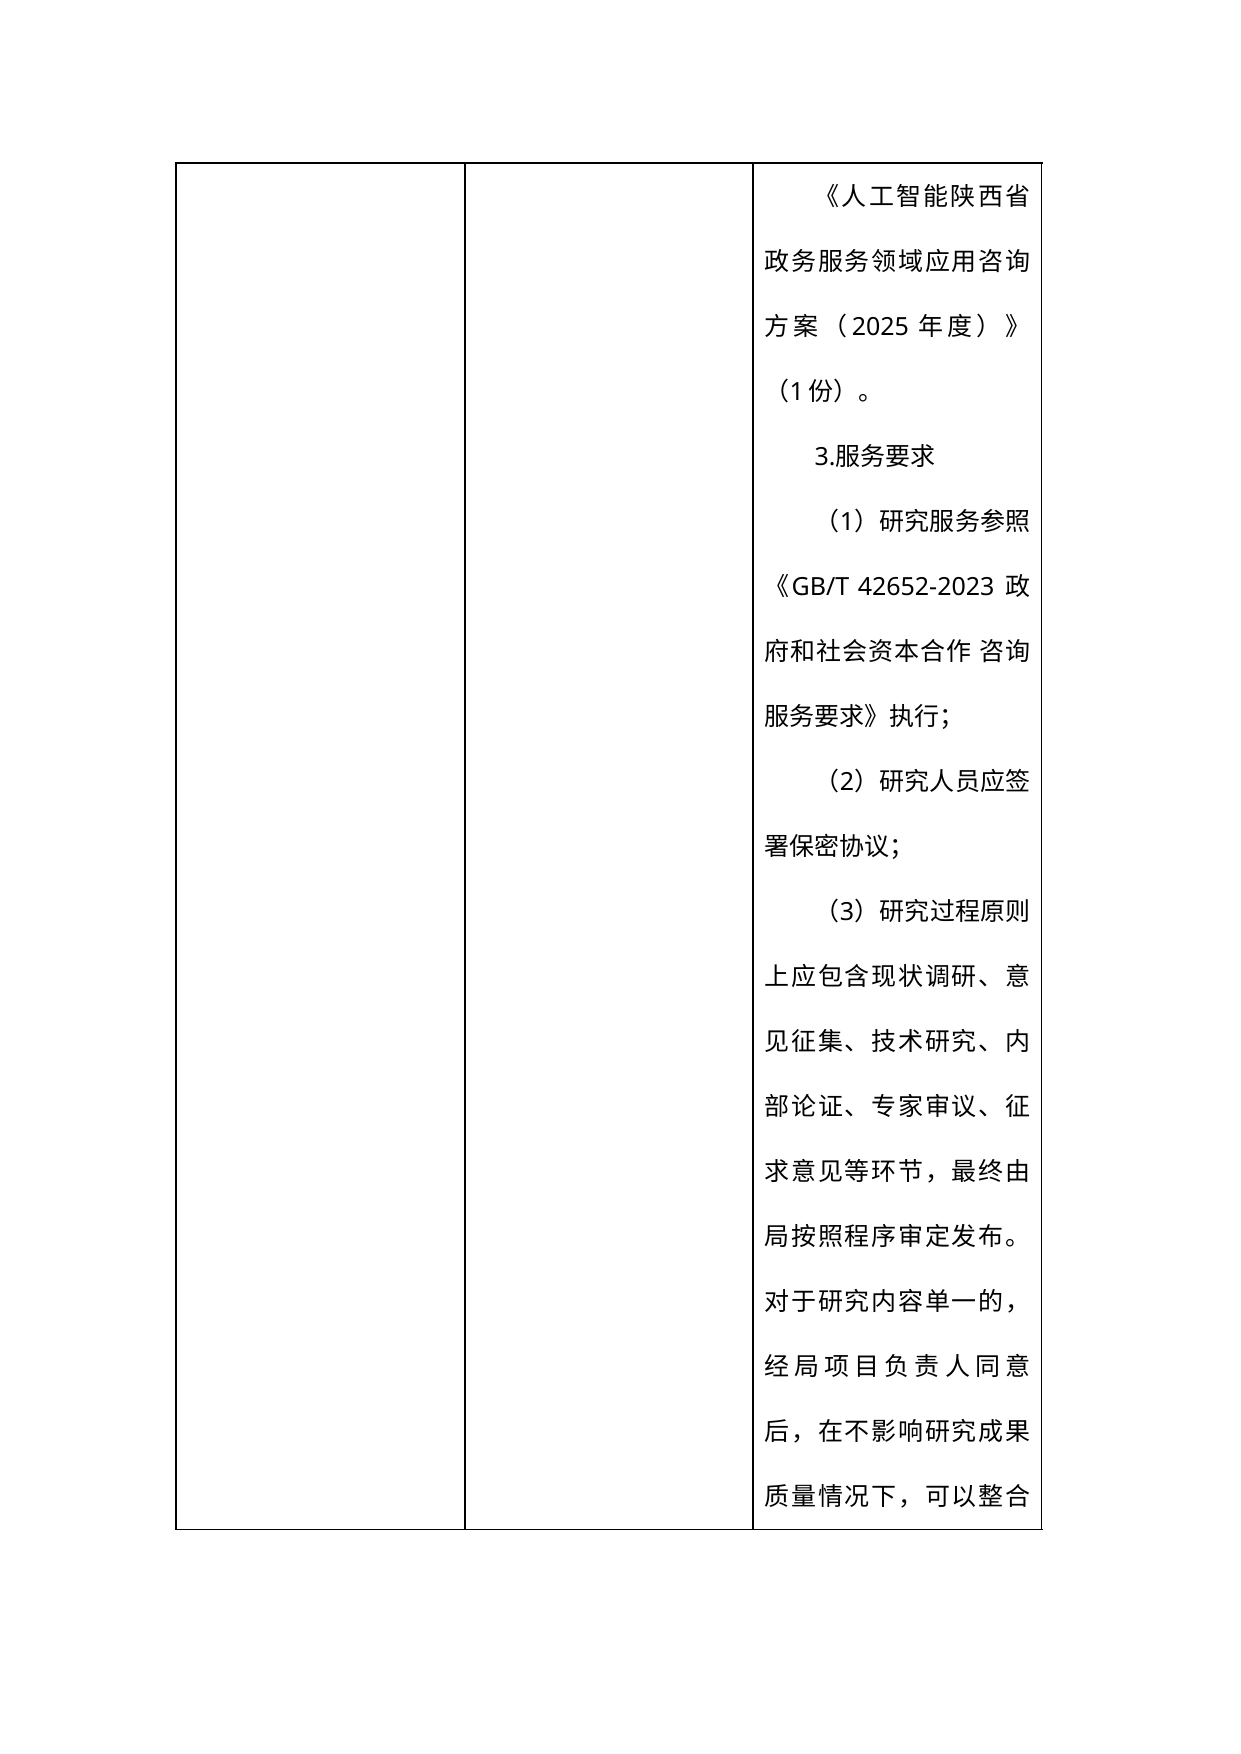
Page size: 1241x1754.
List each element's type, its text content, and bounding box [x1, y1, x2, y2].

table_cell ★ [466, 164, 752, 1528]
table_cell 1 [177, 164, 464, 1528]
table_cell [754, 164, 1041, 1528]
